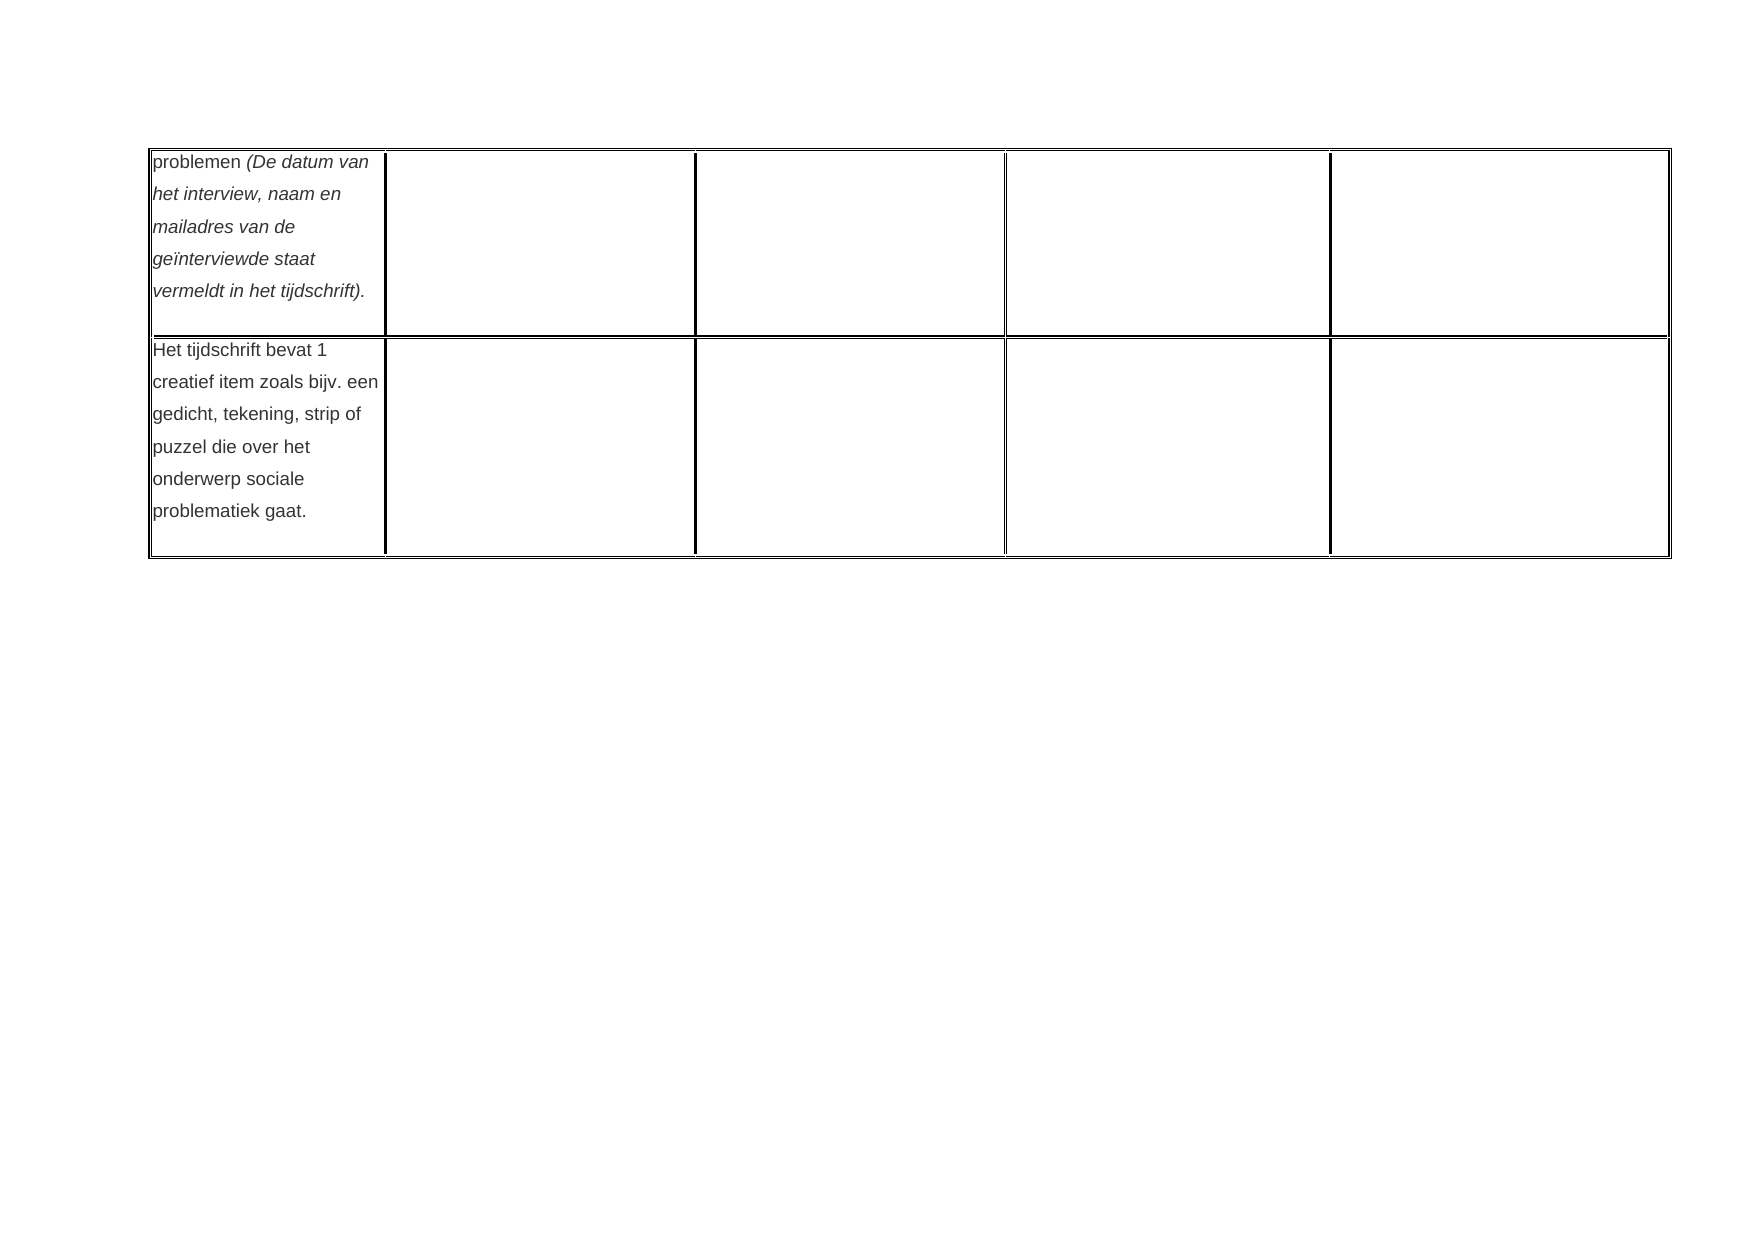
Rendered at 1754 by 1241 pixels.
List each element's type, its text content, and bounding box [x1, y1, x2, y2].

table_cell [695, 151, 1006, 335]
table_cell [1330, 335, 1669, 556]
table_cell [1330, 151, 1668, 335]
table_cell [695, 339, 1006, 556]
table_cell [385, 339, 695, 556]
table_cell [385, 151, 695, 335]
table_cell Het tijdschrift bevat 1 creatief item zoals bijv. een gedicht, tekening, strip of puzzel die over het onderwerp sociale problematiek gaat. [152, 335, 385, 556]
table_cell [152, 151, 385, 335]
table_cell [1006, 339, 1330, 556]
table_cell [1006, 149, 1330, 335]
